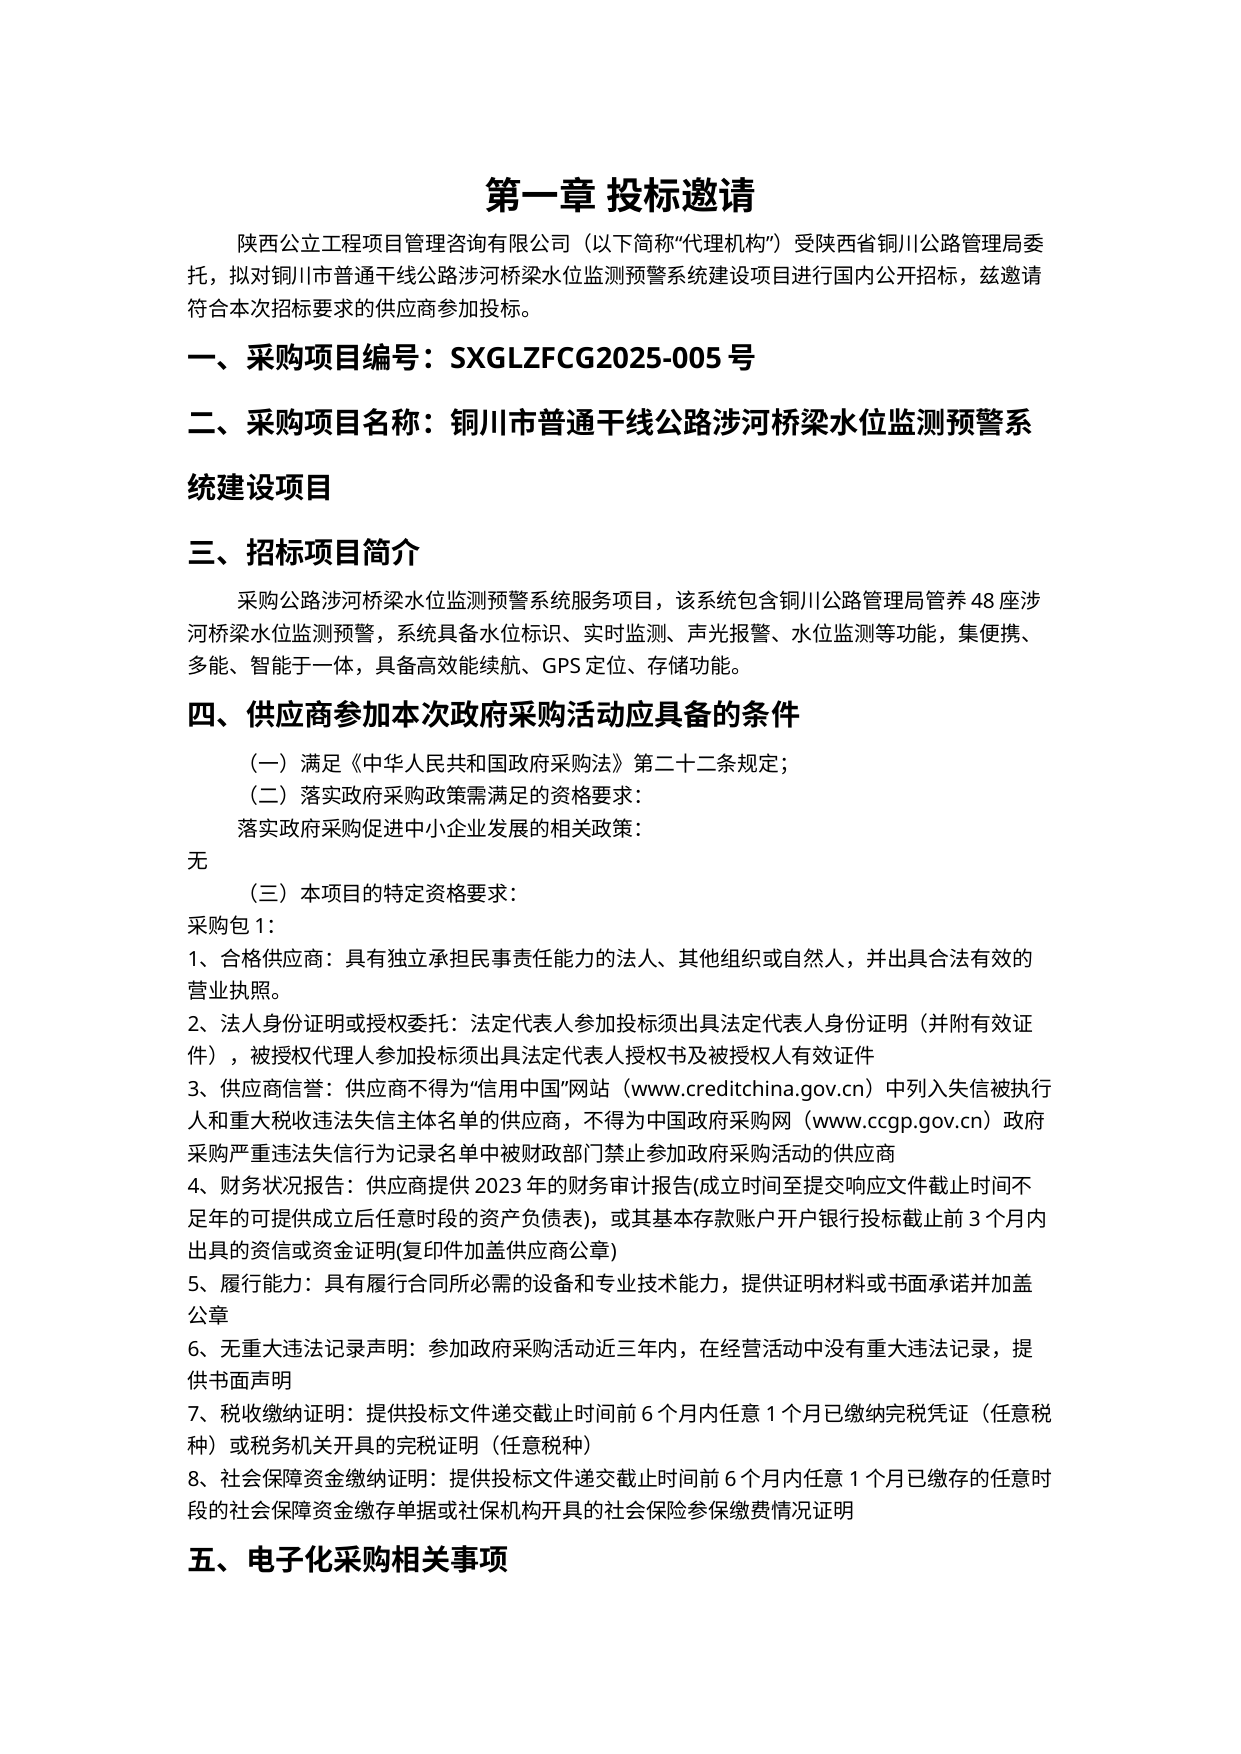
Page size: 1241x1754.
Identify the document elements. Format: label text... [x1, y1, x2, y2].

text 采购包1： [187, 909, 1053, 942]
text 三、招标项目简介 [187, 519, 1053, 584]
text 4、财务状况报告：供应商提供2023年的财务审计报告(成立时间至提交响应文件截止时间不足年的可提供成立后任意时段的资产负债表)，或其基本存款账户开户银行投标截止前3个月内出具的资信或资金证明(复印件加盖供应商公章) [187, 1169, 1053, 1267]
text 无 [187, 844, 1053, 877]
text 5、履行能力：具有履行合同所必需的设备和专业技术能力，提供证明材料或书面承诺并加盖公章 [187, 1267, 1053, 1332]
text （三）本项目的特定资格要求： [187, 877, 1053, 909]
text 7、税收缴纳证明：提供投标文件递交截止时间前6个月内任意1个月已缴纳完税凭证（任意税种）或税务机关开具的完税证明（任意税种） [187, 1397, 1053, 1462]
text 2、法人身份证明或授权委托：法定代表人参加投标须出具法定代表人身份证明（并附有效证件），被授权代理人参加投标须出具法定代表人授权书及被授权人有效证件 [187, 1007, 1053, 1072]
text 1、合格供应商：具有独立承担民事责任能力的法人、其他组织或自然人，并出具合法有效的营业执照。 [187, 942, 1053, 1007]
text 一、采购项目编号：SXGLZFCG2025-005号 [187, 324, 1053, 389]
text 四、供应商参加本次政府采购活动应具备的条件 [187, 682, 1053, 747]
text 陕西公立工程项目管理咨询有限公司（以下简称“代理机构”）受陕西省铜川公路管理局委托，拟对铜川市普通干线公路涉河桥梁水位监测预警系统建设项目进行国内公开招标，兹邀请符合本次招标要求的供应商参加投标。 [187, 227, 1053, 324]
text （二）落实政府采购政策需满足的资格要求： [187, 779, 1053, 812]
text （一）满足《中华人民共和国政府采购法》第二十二条规定； [187, 747, 1053, 779]
text 采购公路涉河桥梁水位监测预警系统服务项目，该系统包含铜川公路管理局管养48座涉河桥梁水位监测预警，系统具备水位标识、实时监测、声光报警、水位监测等功能，集便携、多能、智能于一体，具备高效能续航、GPS定位、存储功能。 [187, 584, 1053, 682]
text 6、无重大违法记录声明：参加政府采购活动近三年内，在经营活动中没有重大违法记录，提供书面声明 [187, 1332, 1053, 1397]
text 第一章 投标邀请 [187, 162, 1053, 227]
text 二、采购项目名称：铜川市普通干线公路涉河桥梁水位监测预警系统建设项目 [187, 389, 1053, 519]
text 8、社会保障资金缴纳证明：提供投标文件递交截止时间前6个月内任意1个月已缴存的任意时段的社会保障资金缴存单据或社保机构开具的社会保险参保缴费情况证明 [187, 1462, 1053, 1527]
text 3、供应商信誉：供应商不得为“信用中国”网站（www.creditchina.gov.cn）中列入失信被执行人和重大税收违法失信主体名单的供应商，不得为中国政府采购网（www.ccgp.gov.cn）政府采购严重违法失信行为记录名单中被财政部门禁止参加政府采购活动的供应商 [187, 1072, 1053, 1169]
text 五、电子化采购相关事项 [187, 1527, 1053, 1592]
text 落实政府采购促进中小企业发展的相关政策： [187, 812, 1053, 844]
